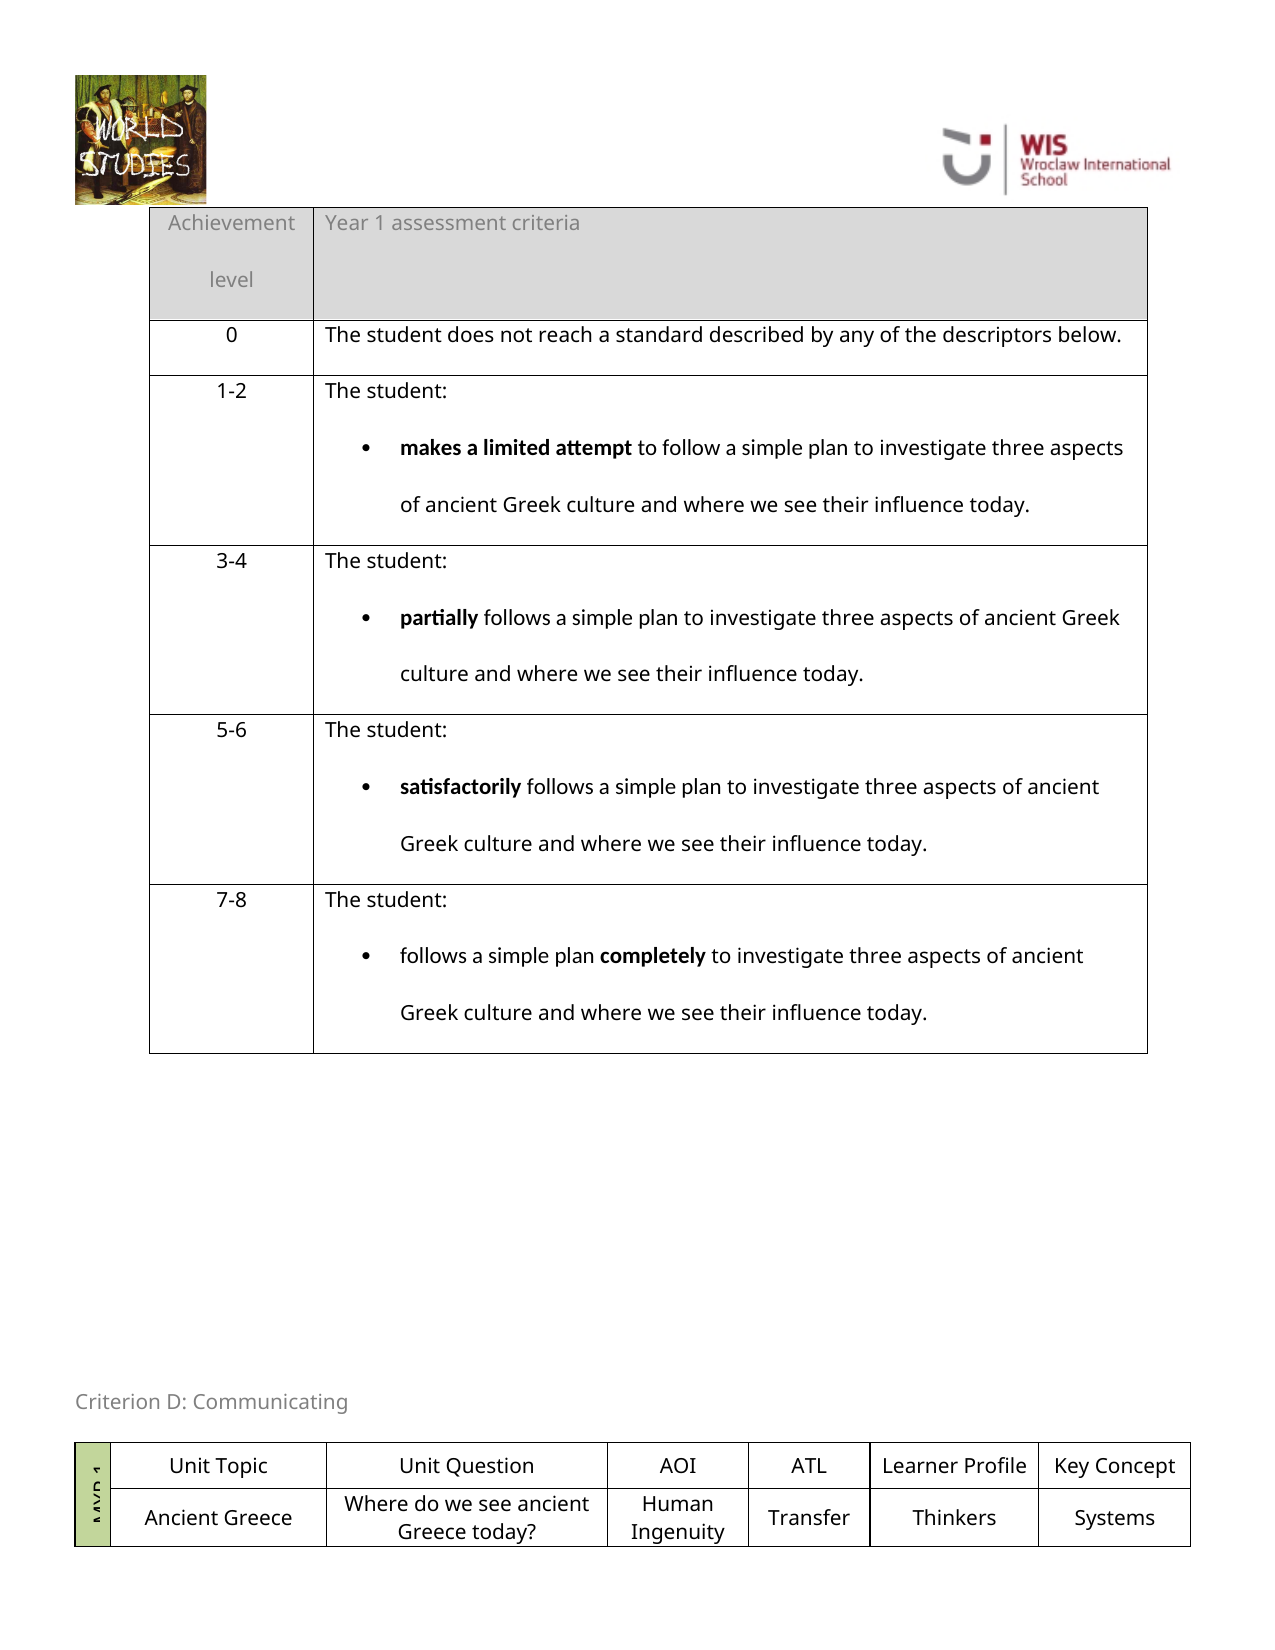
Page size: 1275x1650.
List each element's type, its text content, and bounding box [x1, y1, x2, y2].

table_cell 0 [150, 321, 313, 375]
table_cell 5-6 [150, 715, 313, 884]
picture [75, 75, 207, 205]
table_header Year 1 assessment criteria [314, 208, 1147, 319]
table_cell The student: satisfactorily follows a simple plan to investigate three aspects of ancient Greek culture and where we see their influence today. [314, 715, 1147, 884]
text Criterion D: Communicating [75, 1387, 1200, 1415]
table_cell The student: follows a simple plan completely to investigate three aspects of ancient Greek culture and where we see their influence today. [314, 885, 1147, 1053]
table_cell 3-4 [150, 546, 313, 714]
table_cell The student: makes a limited attempt to follow a simple plan to investigate three aspects of ancient Greek culture and where we see their influence today. [314, 376, 1147, 545]
table_header Achievement level [150, 208, 313, 319]
table_cell 1-2 [150, 376, 313, 545]
picture [924, 114, 1192, 205]
table_cell 7-8 [150, 885, 313, 1053]
table_cell The student: partially follows a simple plan to investigate three aspects of ancient Greek culture and where we see their influence today. [314, 546, 1147, 714]
table_cell The student does not reach a standard described by any of the descriptors below. [314, 321, 1147, 375]
